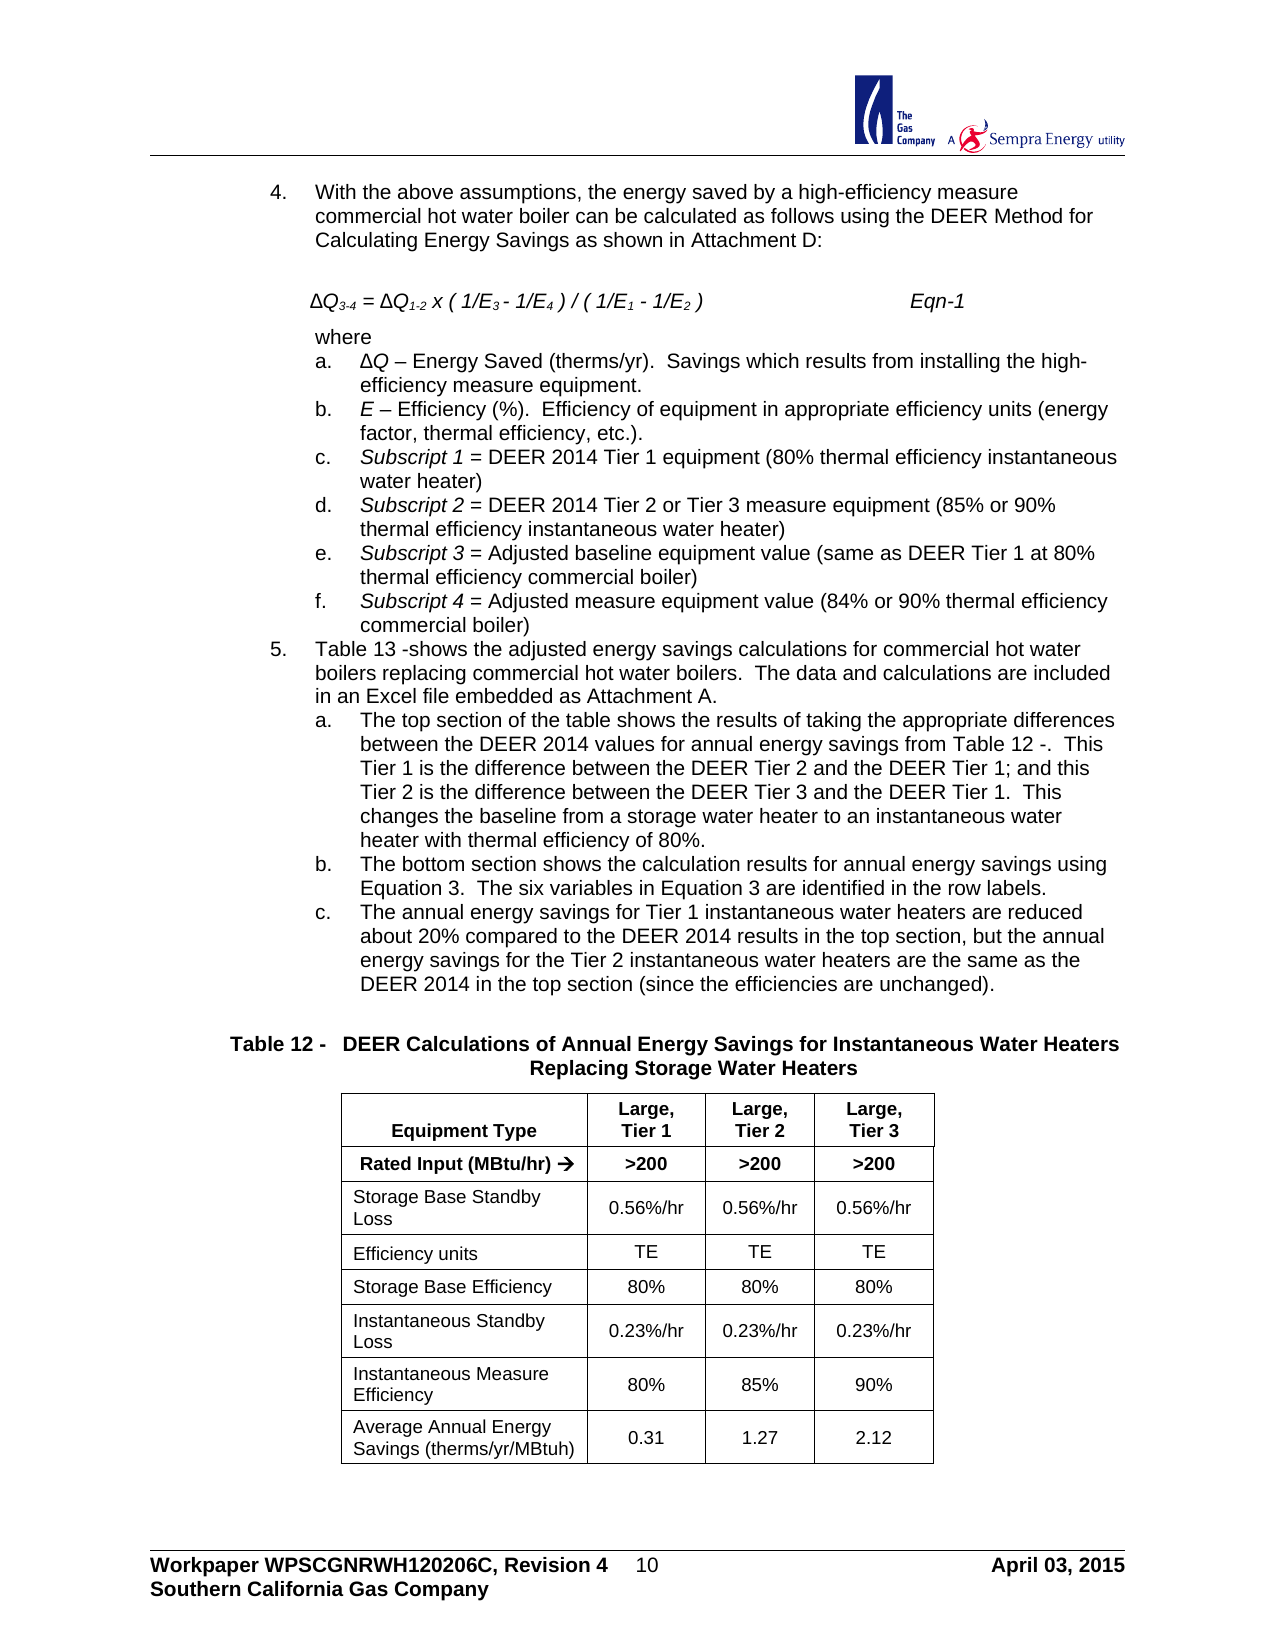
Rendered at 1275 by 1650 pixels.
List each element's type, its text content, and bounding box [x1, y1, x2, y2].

table_cell TE [706, 1235, 814, 1269]
table_cell Storage Base Standby Loss [342, 1182, 587, 1234]
table_cell TE [588, 1235, 705, 1269]
table_cell 0.56%/hr [588, 1182, 705, 1234]
text Table 13 -shows the adjusted energy savings calculations for commercial hot water boilers replacing commercial hot water boilers. The data and calculations are included in an Excel file embedded as Attachment A. [270, 636, 1125, 708]
text E – Efficiency (%). Efficiency of equipment in appropriate efficiency units (energy factor, thermal efficiency, etc.). [315, 397, 1125, 445]
table_cell 0.23%/hr [815, 1305, 933, 1357]
table_cell 1.27 [706, 1411, 814, 1463]
table_cell Average Annual Energy Savings (therms/yr/MBtuh) [342, 1411, 587, 1463]
table_cell TE [815, 1235, 933, 1269]
text The bottom section shows the calculation results for annual energy savings using Equation 3. The six variables in Equation 3 are identified in the row labels. [315, 852, 1125, 900]
table_cell 90% [815, 1358, 933, 1410]
table_cell 0.56%/hr [706, 1182, 814, 1234]
list where [315, 325, 1125, 349]
table_cell >200 [588, 1147, 705, 1181]
table_cell 80% [706, 1270, 814, 1304]
text The annual energy savings for Tier 1 instantaneous water heaters are reduced about 20% compared to the DEER 2014 results in the top section, but the annual energy savings for the Tier 2 instantaneous water heaters are the same as the DEER 2014 in the top section (since the efficiencies are unchanged). [315, 900, 1125, 996]
table_cell 85% [706, 1358, 814, 1410]
table_header Equipment Type [342, 1094, 587, 1146]
table_header Large, Tier 1 [588, 1094, 705, 1146]
table_cell 80% [815, 1270, 933, 1304]
text Subscript 4 = Adjusted measure equipment value (84% or 90% thermal efficiency commercial boiler) [315, 588, 1125, 636]
table_cell 0.56%/hr [815, 1182, 933, 1234]
text Subscript 2 = DEER 2014 Tier 2 or Tier 3 measure equipment (85% or 90% thermal efficiency instantaneous water heater) [315, 493, 1125, 541]
table_header Large, Tier 2 [706, 1094, 814, 1146]
table_cell 0.23%/hr [706, 1305, 814, 1357]
text With the above assumptions, the energy saved by a high-efficiency measure commercial hot water boiler can be calculated as follows using the DEER Method for Calculating Energy Savings as shown in Attachment D: [270, 180, 1125, 252]
table_cell 80% [588, 1358, 705, 1410]
table_cell 2.12 [815, 1411, 933, 1463]
table_cell Efficiency units [342, 1235, 587, 1269]
table_header Large, Tier 3 [815, 1094, 934, 1146]
text The top section of the table shows the results of taking the appropriate differences between the DEER 2014 values for annual energy savings from Table 12 -. This Tier 1 is the difference between the DEER Tier 2 and the DEER Tier 1; and this Tier 2 is the difference between the DEER Tier 3 and the DEER Tier 1. This changes the baseline from a storage water heater to an instantaneous water heater with thermal efficiency of 80%. [315, 708, 1125, 852]
table_cell Instantaneous Standby Loss [342, 1305, 587, 1357]
list DEER Calculations of Annual Energy Savings for Instantaneous Water Heaters Replacing Storage Water Heaters [225, 1032, 1125, 1080]
text ∆Q – Energy Saved (therms/yr). Savings which results from installing the high-efficiency measure equipment. [315, 349, 1125, 397]
text Subscript 3 = Adjusted baseline equipment value (same as DEER Tier 1 at 80% thermal efficiency commercial boiler) [315, 541, 1125, 588]
table_cell 80% [588, 1270, 705, 1304]
table_cell Rated Input (MBtu/hr) [342, 1147, 587, 1181]
text Subscript 1 = DEER 2014 Tier 1 equipment (80% thermal efficiency instantaneous water heater) [315, 445, 1125, 493]
table_cell 0.31 [588, 1411, 705, 1463]
table_cell Storage Base Efficiency [342, 1270, 587, 1304]
table_cell Instantaneous Measure Efficiency [342, 1358, 587, 1410]
table_cell 0.23%/hr [588, 1305, 705, 1357]
text ∆Q3-4 = ∆Q1-2 x ( 1/E3 - 1/E4 ) / ( 1/E1 - 1/E2 ) Eqn-1 [150, 288, 1125, 312]
table_cell >200 [706, 1147, 814, 1181]
table_cell >200 [815, 1147, 933, 1181]
